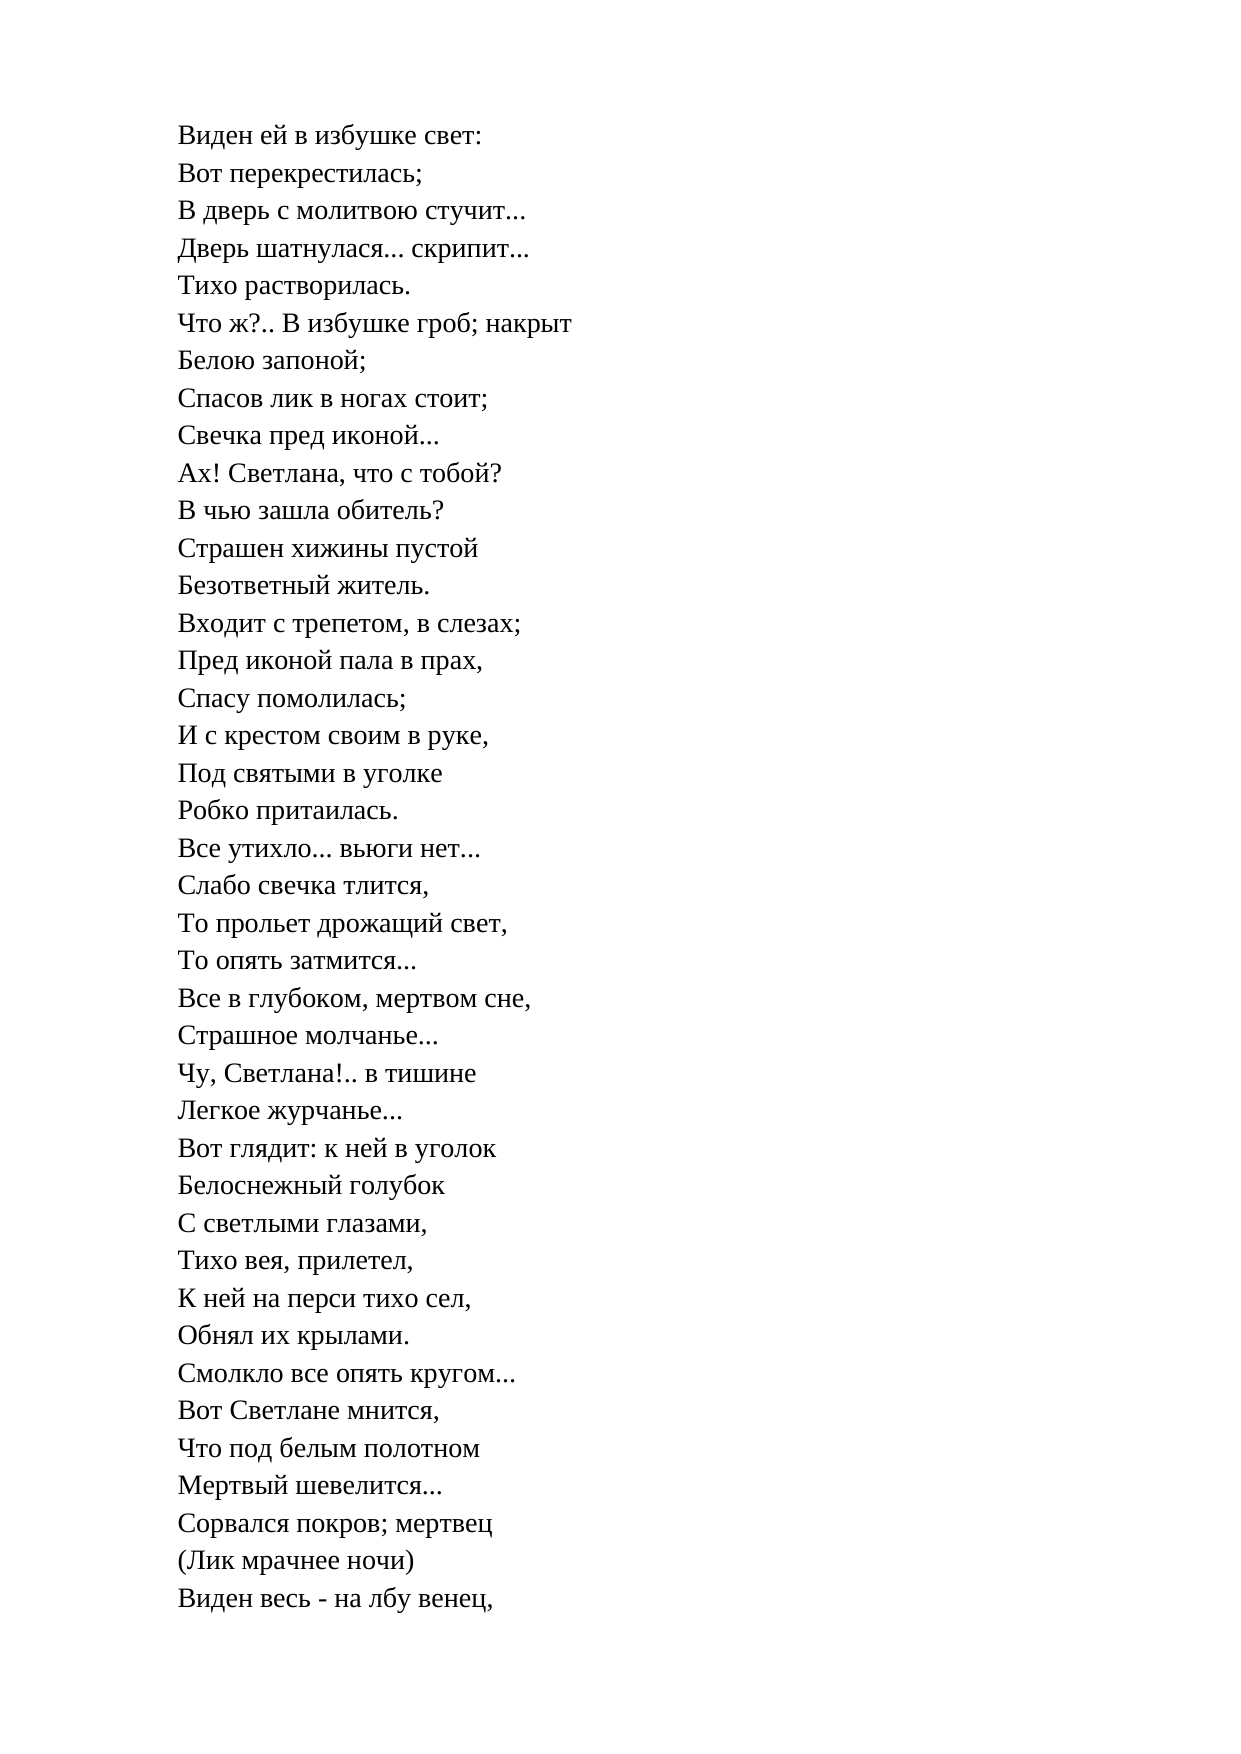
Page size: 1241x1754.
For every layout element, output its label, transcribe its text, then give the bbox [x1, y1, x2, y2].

text Пред иконой пала в прах, [177, 643, 1152, 676]
text Легкое журчанье... [177, 1093, 1152, 1126]
text Смолкло все опять кругом... [177, 1356, 1152, 1388]
text Вот глядит: к ней в уголок [177, 1131, 1152, 1163]
text Робко притаилась. [177, 793, 1152, 826]
text Виден весь - на лбу венец, [177, 1581, 1152, 1613]
text С светлыми глазами, [177, 1206, 1152, 1238]
text Вот Светлане мнится, [177, 1393, 1152, 1426]
text Тихо вея, прилетел, [177, 1243, 1152, 1276]
text Спасу помолилась; [177, 681, 1152, 713]
text Что под белым полотном [177, 1431, 1152, 1463]
text Все в глубоком, мертвом сне, [177, 981, 1152, 1013]
text То опять затмится... [177, 943, 1152, 976]
text Страшное молчанье... [177, 1018, 1152, 1051]
text Страшен хижины пустой [177, 531, 1152, 563]
text Спасов лик в ногах стоит; [177, 381, 1152, 413]
text Виден ей в избушке свет: [177, 118, 1152, 151]
text Обнял их крылами. [177, 1318, 1152, 1351]
text В дверь с молитвою стучит... [177, 193, 1152, 226]
text Под святыми в уголке [177, 756, 1152, 788]
text Ах! Светлана, что с тобой? [177, 456, 1152, 488]
text Белою запоной; [177, 343, 1152, 376]
text В чью зашла обитель? [177, 493, 1152, 526]
text Входит с трепетом, в слезах; [177, 606, 1152, 638]
text Мертвый шевелится... [177, 1468, 1152, 1501]
text Сорвался покров; мертвец [177, 1506, 1152, 1538]
text Тихо растворилась. [177, 268, 1152, 301]
text (Лик мрачнее ночи) [177, 1543, 1152, 1576]
text То прольет дрожащий свет, [177, 906, 1152, 938]
text К ней на перси тихо сел, [177, 1281, 1152, 1313]
text Белоснежный голубок [177, 1168, 1152, 1201]
text Все утихло... вьюги нет... [177, 831, 1152, 863]
text Слабо свечка тлится, [177, 868, 1152, 901]
text Дверь шатнулася... скрипит... [177, 231, 1152, 263]
text И с крестом своим в руке, [177, 718, 1152, 751]
text Вот перекрестилась; [177, 156, 1152, 188]
text Чу, Светлана!.. в тишине [177, 1056, 1152, 1088]
text Свечка пред иконой... [177, 418, 1152, 451]
text Что ж?.. В избушке гроб; накрыт [177, 306, 1152, 338]
text Безответный житель. [177, 568, 1152, 601]
